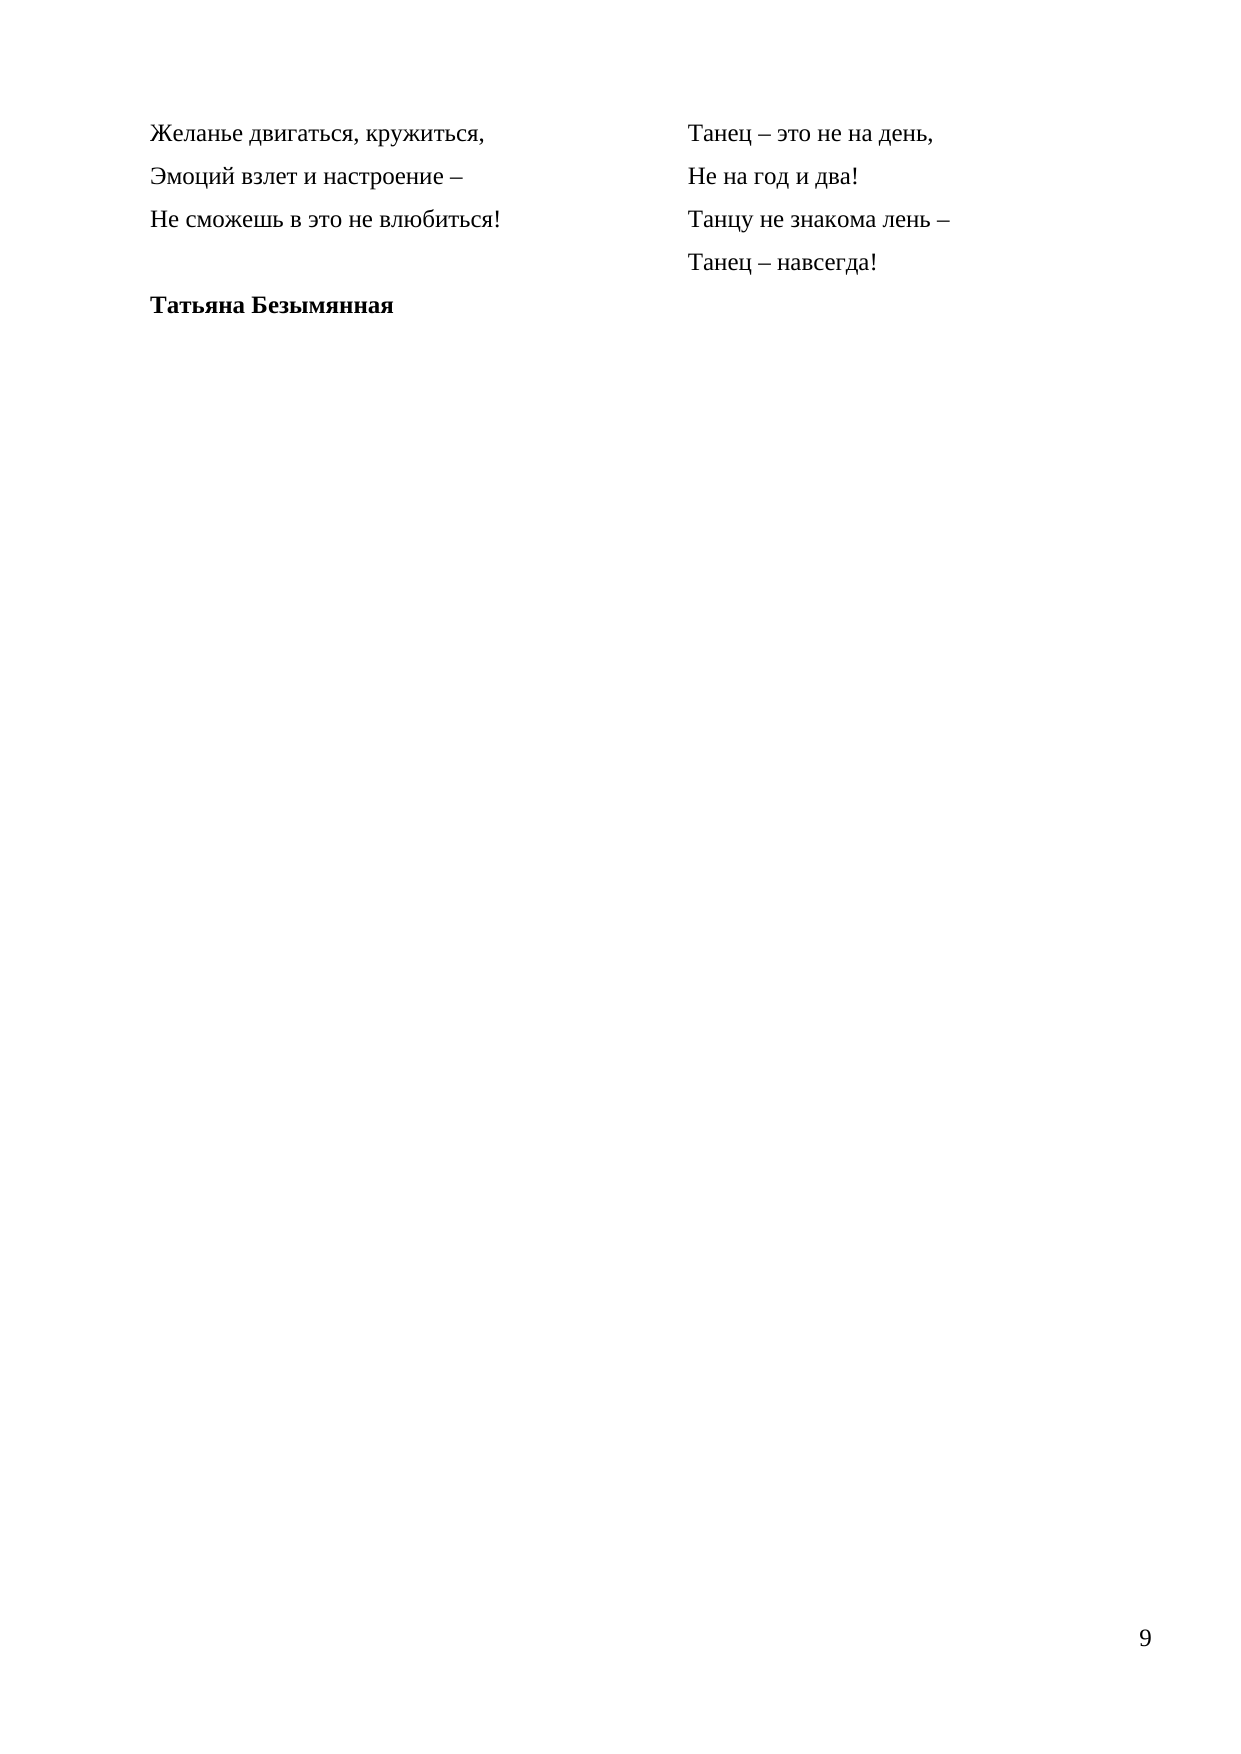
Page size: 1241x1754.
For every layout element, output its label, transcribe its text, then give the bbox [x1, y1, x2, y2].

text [688, 118, 1152, 276]
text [150, 118, 614, 276]
text Татьяна Безымянная [150, 291, 614, 319]
